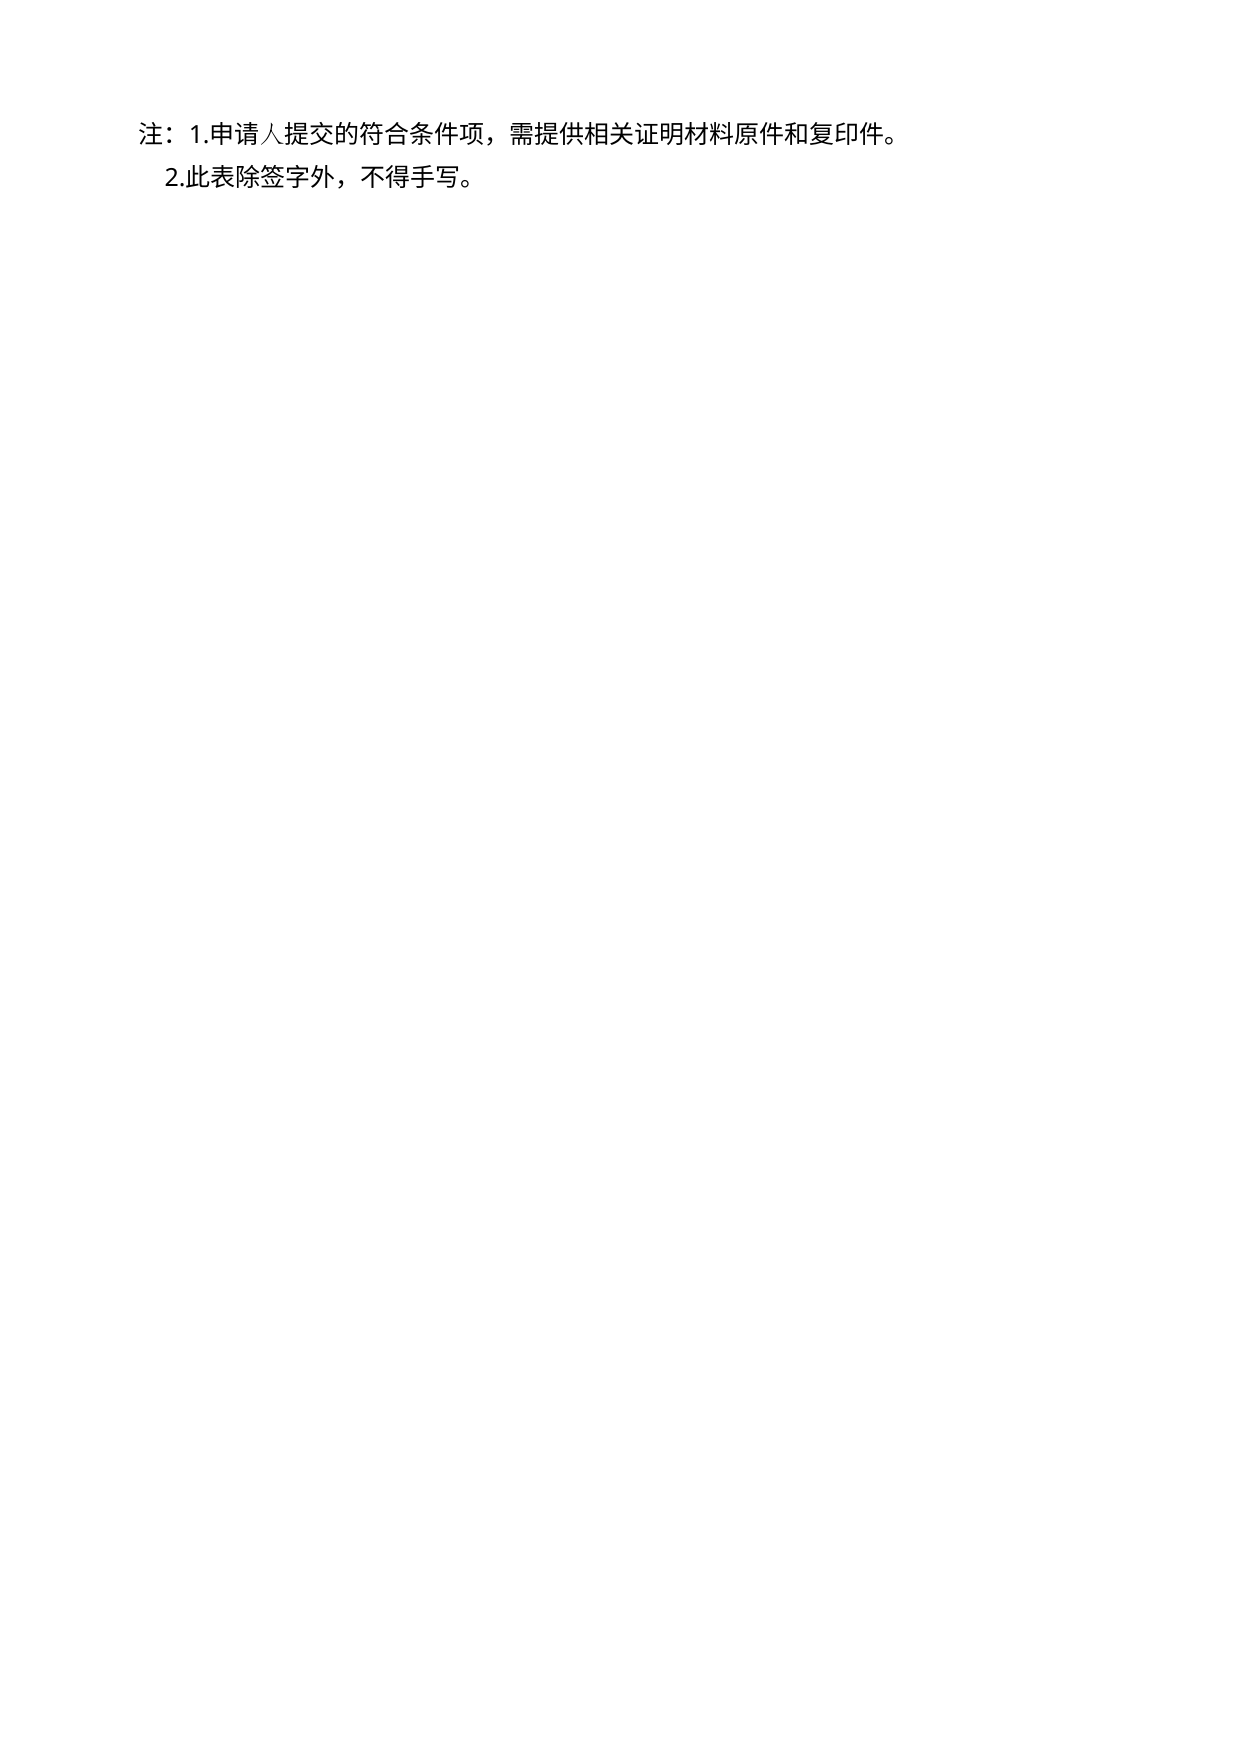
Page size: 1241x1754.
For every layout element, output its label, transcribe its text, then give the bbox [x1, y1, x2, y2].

text 2.此表除签字外，不得手写。 [88, 154, 1152, 197]
text 注：1.申请人提交的符合条件项，需提供相关证明材料原件和复印件。 [88, 112, 1152, 154]
